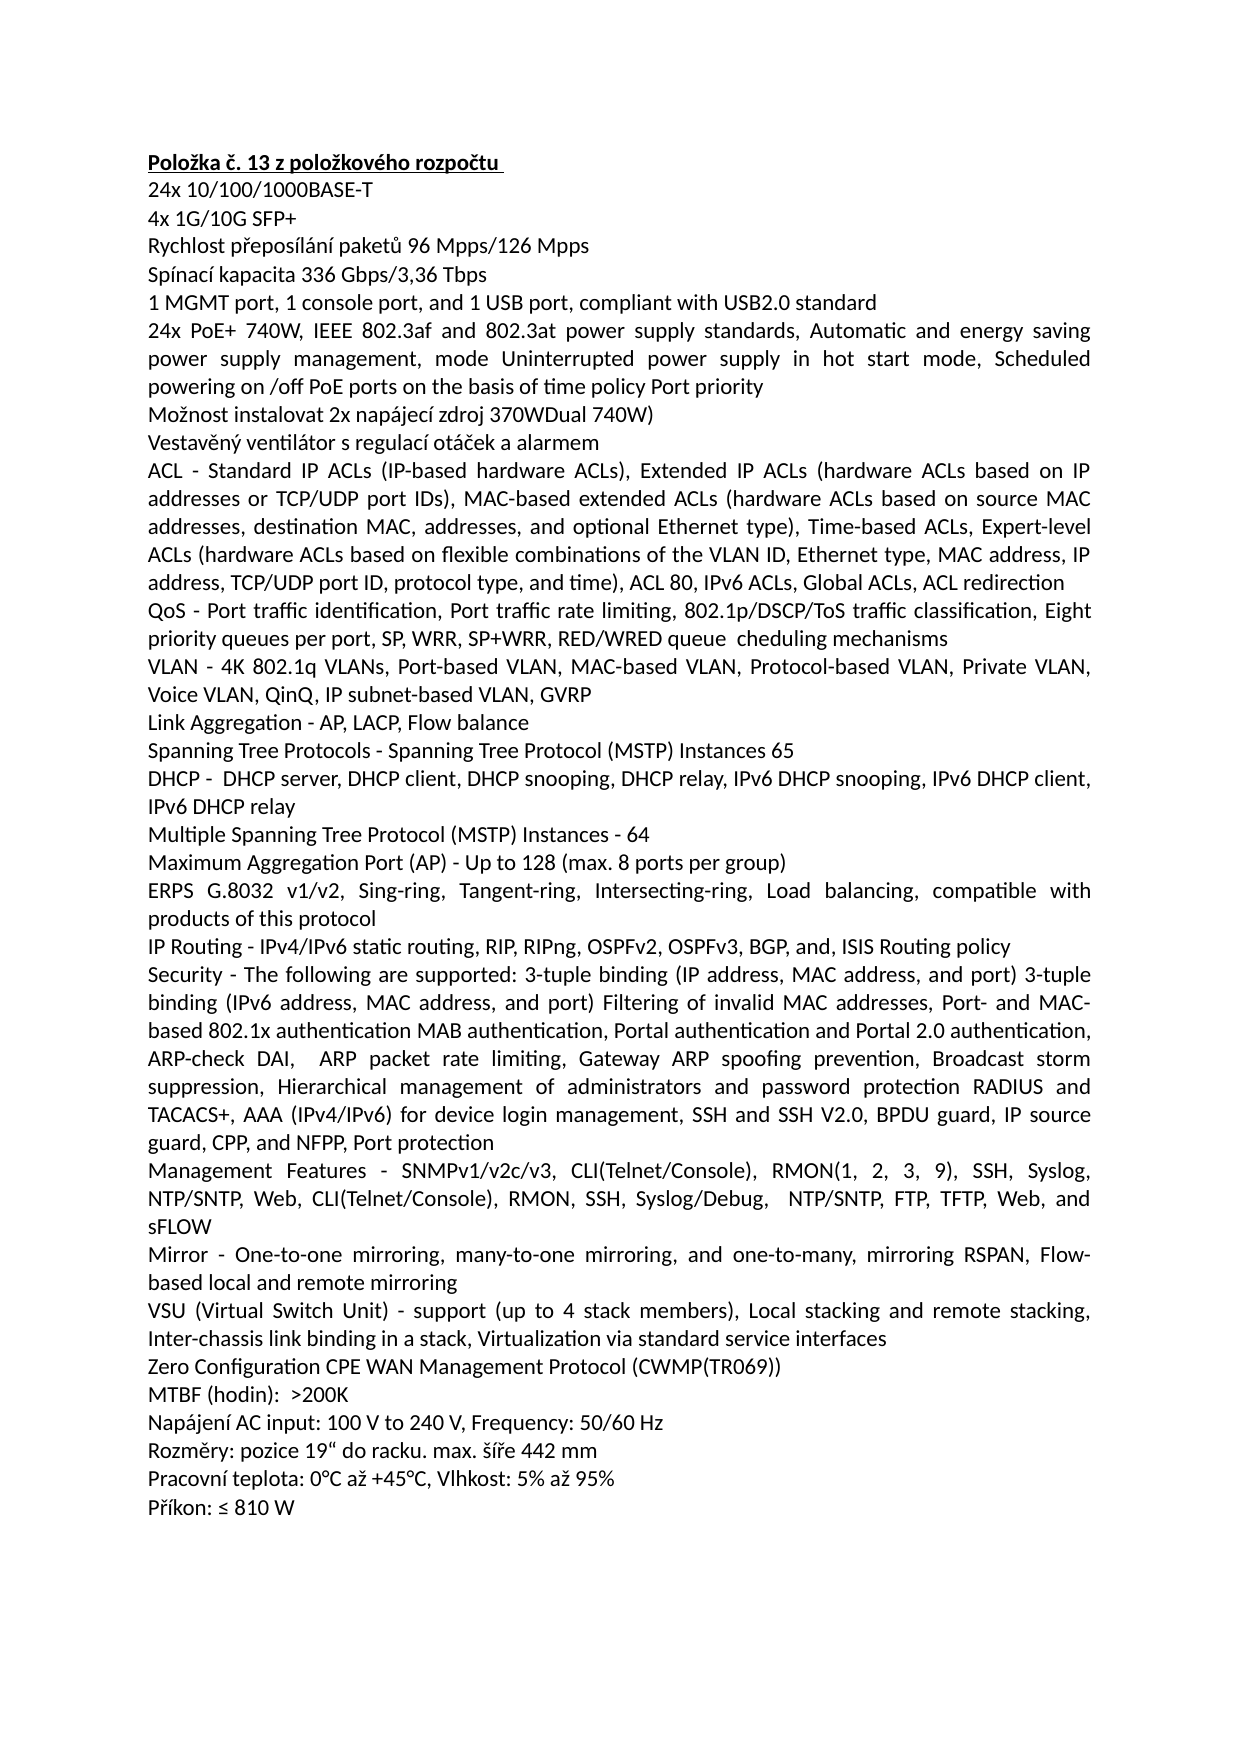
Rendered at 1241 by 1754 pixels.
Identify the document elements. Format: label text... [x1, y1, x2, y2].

text Mirror - One-to-one mirroring, many-to-one mirroring, and one-to-many, mirroring RSPAN, Flow-based local and remote mirroring [148, 1240, 1093, 1296]
text Link Aggregation - AP, LACP, Flow balance [148, 708, 1093, 736]
text DHCP - DHCP server, DHCP client, DHCP snooping, DHCP relay, IPv6 DHCP snooping, IPv6 DHCP client, IPv6 DHCP relay [148, 764, 1093, 820]
text VLAN - 4K 802.1q VLANs, Port-based VLAN, MAC-based VLAN, Protocol-based VLAN, Private VLAN, Voice VLAN, QinQ, IP subnet-based VLAN, GVRP [148, 652, 1093, 708]
text Spanning Tree Protocols - Spanning Tree Protocol (MSTP) Instances 65 [148, 736, 1093, 764]
text Management Features - SNMPv1/v2c/v3, CLI(Telnet/Console), RMON(1, 2, 3, 9), SSH, Syslog, NTP/SNTP, Web, CLI(Telnet/Console), RMON, SSH, Syslog/Debug, NTP/SNTP, FTP, TFTP, Web, and sFLOW [148, 1156, 1093, 1240]
text Příkon: ≤ 810 W [148, 1493, 1093, 1521]
text VSU (Virtual Switch Unit) - support (up to 4 stack members), Local stacking and remote stacking, Inter-chassis link binding in a stack, Virtualization via standard service interfaces [148, 1296, 1093, 1352]
text IP Routing - IPv4/IPv6 static routing, RIP, RIPng, OSPFv2, OSPFv3, BGP, and, ISIS Routing policy [148, 932, 1093, 960]
text Vestavěný ventilátor s regulací otáček a alarmem [148, 428, 1093, 456]
text Security - The following are supported: 3-tuple binding (IP address, MAC address, and port) 3-tuple binding (IPv6 address, MAC address, and port) Filtering of invalid MAC addresses, Port- and MAC-based 802.1x authentication MAB authentication, Portal authentication and Portal 2.0 authentication, ARP-check DAI, ARP packet rate limiting, Gateway ARP spoofing prevention, Broadcast storm suppression, Hierarchical management of administrators and password protection RADIUS and TACACS+, AAA (IPv4/IPv6) for device login management, SSH and SSH V2.0, BPDU guard, IP source guard, CPP, and NFPP, Port protection [148, 960, 1093, 1156]
text Položka č. 13 z položkového rozpočtu [148, 148, 1093, 176]
text Napájení AC input: 100 V to 240 V, Frequency: 50/60 Hz [148, 1408, 1093, 1437]
text Rychlost přeposílání paketů 96 Mpps/126 Mpps [148, 232, 1093, 260]
text ERPS G.8032 v1/v2, Sing-ring, Tangent-ring, Intersecting-ring, Load balancing, compatible with products of this protocol [148, 876, 1093, 932]
text 1 MGMT port, 1 console port, and 1 USB port, compliant with USB2.0 standard [148, 288, 1093, 316]
text Možnost instalovat 2x napájecí zdroj 370WDual 740W) [148, 400, 1093, 428]
text Multiple Spanning Tree Protocol (MSTP) Instances - 64 [148, 820, 1093, 848]
text ACL - Standard IP ACLs (IP-based hardware ACLs), Extended IP ACLs (hardware ACLs based on IP addresses or TCP/UDP port IDs), MAC-based extended ACLs (hardware ACLs based on source MAC addresses, destination MAC, addresses, and optional Ethernet type), Time-based ACLs, Expert-level ACLs (hardware ACLs based on flexible combinations of the VLAN ID, Ethernet type, MAC address, IP address, TCP/UDP port ID, protocol type, and time), ACL 80, IPv6 ACLs, Global ACLs, ACL redirection [148, 456, 1093, 596]
text 24x PoE+ 740W, IEEE 802.3af and 802.3at power supply standards, Automatic and energy saving power supply management, mode Uninterrupted power supply in hot start mode, Scheduled powering on /off PoE ports on the basis of time policy Port priority [148, 316, 1093, 400]
text 24x 10/100/1000BASE-T [148, 176, 1093, 204]
text Zero Configuration CPE WAN Management Protocol (CWMP(TR069)) [148, 1352, 1093, 1381]
text Pracovní teplota: 0°C až +45°C, Vlhkost: 5% až 95% [148, 1464, 1093, 1493]
text QoS - Port traffic identification, Port traffic rate limiting, 802.1p/DSCP/ToS traffic classification, Eight priority queues per port, SP, WRR, SP+WRR, RED/WRED queue cheduling mechanisms [148, 596, 1093, 652]
text 4x 1G/10G SFP+ [148, 204, 1093, 232]
text Maximum Aggregation Port (AP) - Up to 128 (max. 8 ports per group) [148, 848, 1093, 876]
text Rozměry: pozice 19“ do racku. max. šíře 442 mm [148, 1437, 1093, 1464]
text Spínací kapacita 336 Gbps/3,36 Tbps [148, 260, 1093, 288]
text MTBF (hodin): >200K [148, 1381, 1093, 1408]
